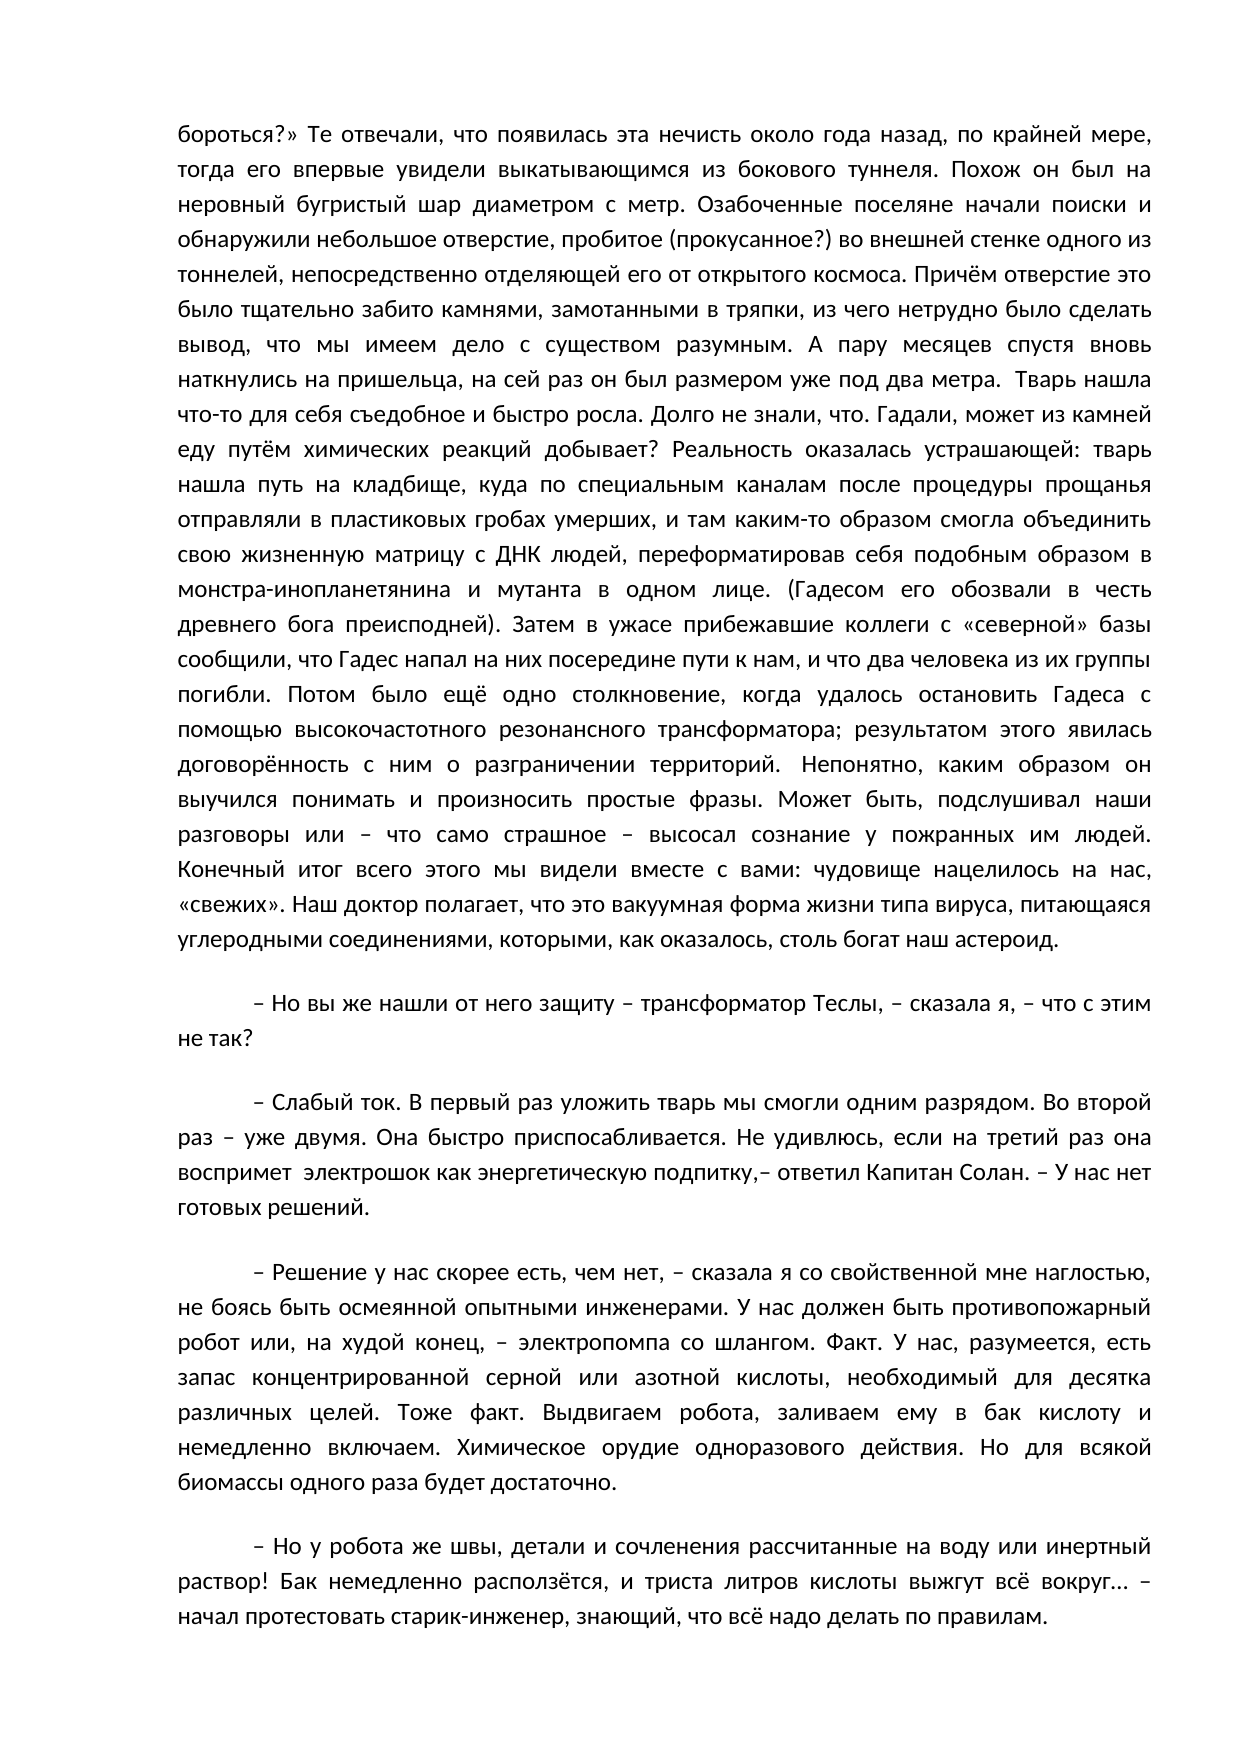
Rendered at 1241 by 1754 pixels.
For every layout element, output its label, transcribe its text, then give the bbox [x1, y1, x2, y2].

text – Но у робота же швы, детали и сочленения рассчитанные на воду или инертный раствор! Бак немедленно расползётся, и триста литров кислоты выжгут всё вокруг… – начал протестовать старик-инженер, знающий, что всё надо делать по правилам. [177, 1530, 1152, 1630]
text – Решение у нас скорее есть, чем нет, – сказала я со свойственной мне наглостью, не боясь быть осмеянной опытными инженерами. У нас должен быть противопожарный робот или, на худой конец, – электропомпа со шлангом. Факт. У нас, разумеется, есть запас концентрированной серной или азотной кислоты, необходимый для десятка различных целей. Тоже факт. Выдвигаем робота, заливаем ему в бак кислоту и немедленно включаем. Химическое орудие одноразового действия. Но для всякой биомассы одного раза будет достаточно. [177, 1256, 1152, 1496]
text – Но вы же нашли от него защиту – трансформатор Теслы, – сказала я, – что с этим не так? [177, 987, 1152, 1053]
text – Слабый ток. В первый раз уложить тварь мы смогли одним разрядом. Во второй раз – уже двумя. Она быстро приспосабливается. Не удивлюсь, если на третий раз она воспримет электрошок как энергетическую подпитку,– ответил Капитан Солан. – У нас нет готовых решений. [177, 1086, 1152, 1222]
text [177, 118, 1152, 954]
